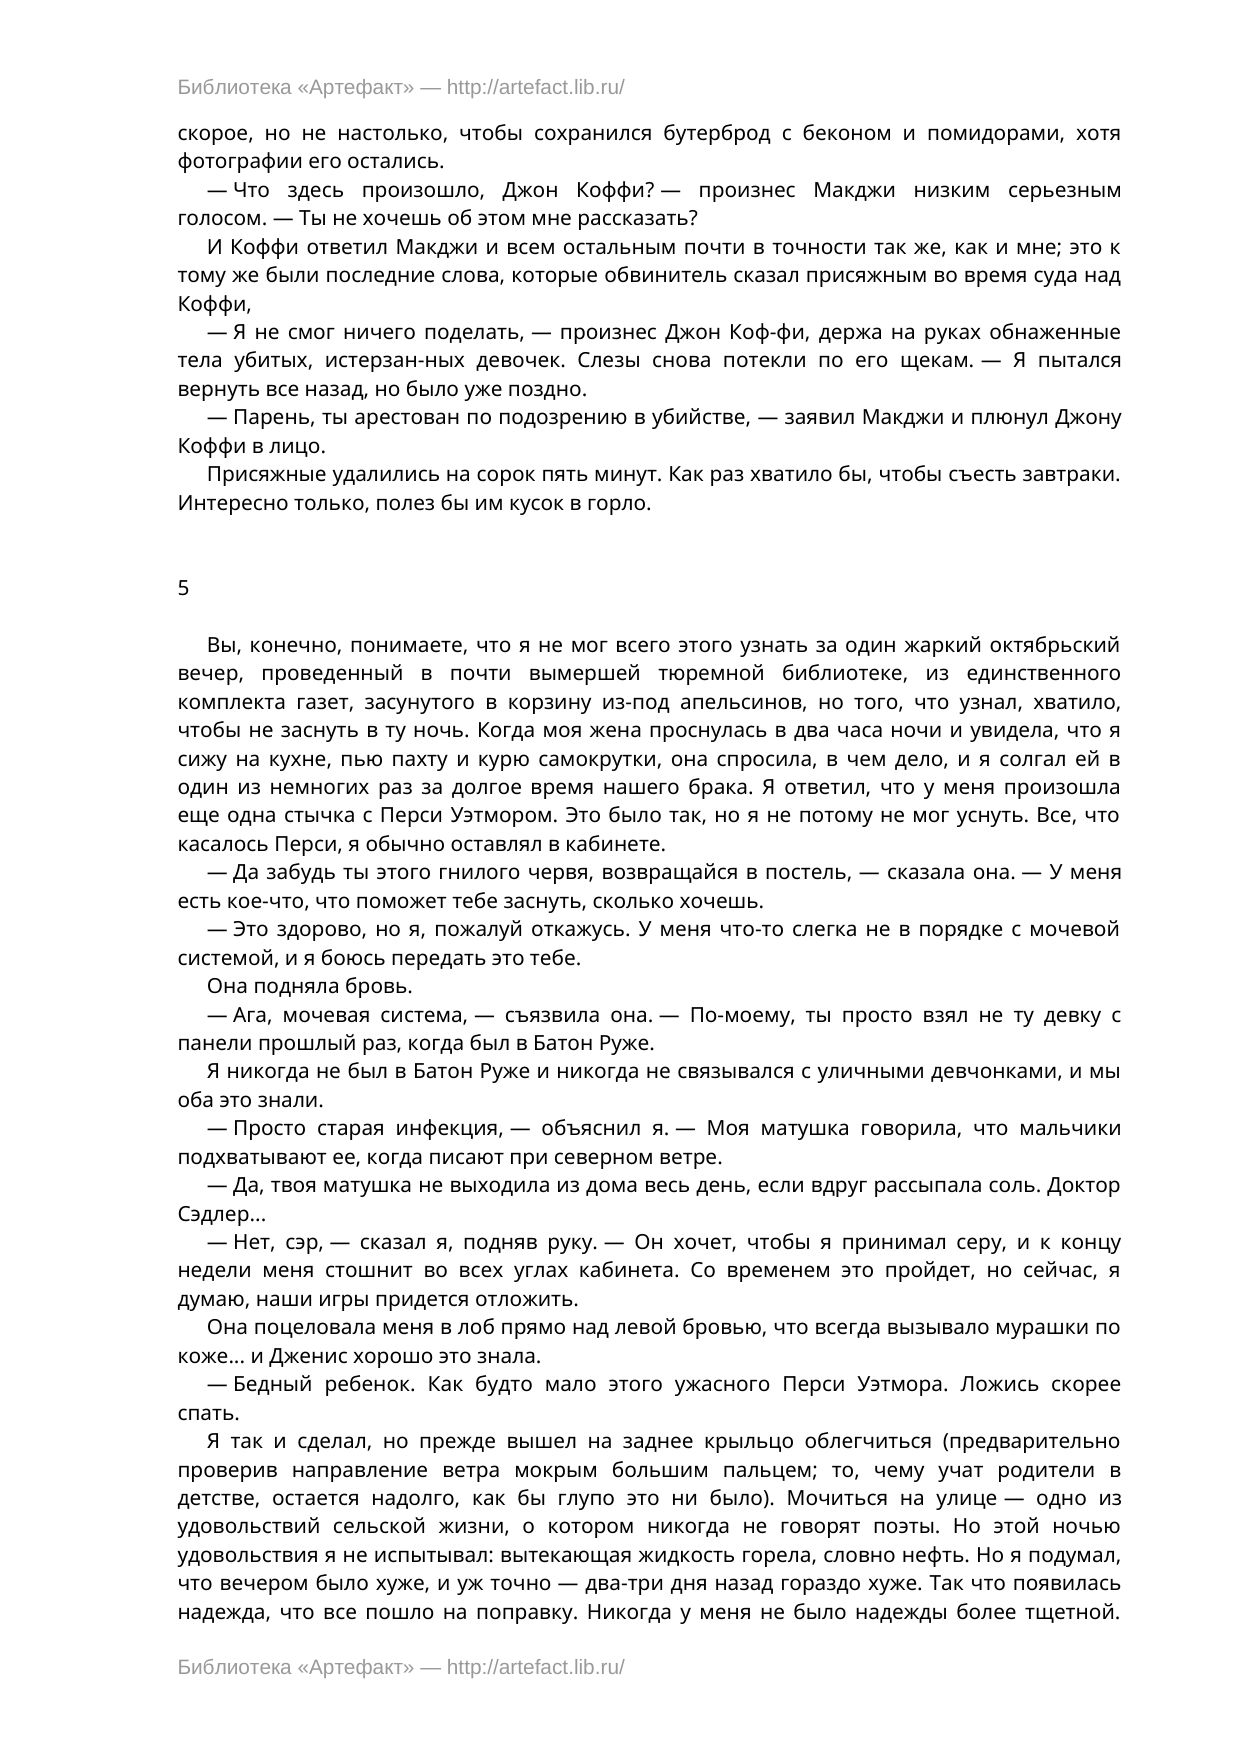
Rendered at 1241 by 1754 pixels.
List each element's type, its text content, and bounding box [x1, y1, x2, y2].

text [177, 1426, 1122, 1625]
text — Парень, ты арестован по подозрению в убийстве, — заявил Макджи и плюнул Джону Коффи в лицо. [177, 402, 1122, 459]
text Я никогда не был в Батон Руже и никогда не связывался с уличными девчонками, и мы оба это знали. [177, 1057, 1122, 1113]
text — Это здорово, но я, пожалуй откажусь. У меня что-то слегка не в порядке с мочевой системой, и я боюсь передать это тебе. [177, 914, 1122, 971]
text — Нет, сэр, — сказал я, подняв руку. — Он хочет, чтобы я принимал серу, и к концу недели меня стошнит во всех углах кабинета. Со временем это пройдет, но сейчас, я думаю, наши игры придется отложить. [177, 1227, 1122, 1312]
text — Просто старая инфекция, — объяснил я. — Моя матушка говорила, что мальчики подхватывают ее, когда писают при северном ветре. [177, 1113, 1122, 1170]
text Она поцеловала меня в лоб прямо над левой бровью, что всегда вызывало мурашки по коже... и Дженис хорошо это знала. [177, 1312, 1122, 1369]
text Присяжные удалились на сорок пять минут. Как раз хватило бы, чтобы съесть завтраки. Интересно только, полез бы им кусок в горло. [177, 459, 1122, 516]
text — Я не смог ничего поделать, — произнес Джон Коф-фи, держа на руках обнаженные тела убитых, истерзан-ных девочек. Слезы снова потекли по его щекам. — Я пытался вернуть все назад, но было уже поздно. [177, 317, 1122, 402]
text 5 [177, 573, 1122, 602]
text Она подняла бровь. [177, 971, 1122, 1000]
text — Ага, мочевая система, — съязвила она. — По-моему, ты просто взял не ту девку с панели прошлый раз, когда был в Батон Руже. [177, 1000, 1122, 1057]
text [177, 118, 1122, 175]
text — Бедный ребенок. Как будто мало этого ужасного Перси Уэтмора. Ложись скорее спать. [177, 1369, 1122, 1426]
text — Что здесь произошло, Джон Коффи? — произнес Макджи низким серьезным голосом. — Ты не хочешь об этом мне рассказать? [177, 175, 1122, 232]
text И Коффи ответил Макджи и всем остальным почти в точности так же, как и мне; это к тому же были последние слова, которые обвинитель сказал присяжным во время суда над Коффи, [177, 232, 1122, 317]
text — Да забудь ты этого гнилого червя, возвращайся в постель, — сказала она. — У меня есть кое-что, что поможет тебе заснуть, сколько хочешь. [177, 857, 1122, 914]
text Вы, конечно, понимаете, что я не мог всего этого узнать за один жаркий октябрьский вечер, проведенный в почти вымершей тюремной библиотеке, из единственного комплекта газет, засунутого в корзину из-под апельсинов, но того, что узнал, хватило, чтобы не заснуть в ту ночь. Когда моя жена проснулась в два часа ночи и увидела, что я сижу на кухне, пью пахту и курю самокрутки, она спросила, в чем дело, и я солгал ей в один из немногих раз за долгое время нашего брака. Я ответил, что у меня произошла еще одна стычка с Перси Уэтмором. Это было так, но я не потому не мог уснуть. Все, что касалось Перси, я обычно оставлял в кабинете. [177, 630, 1122, 857]
text — Да, твоя матушка не выходила из дома весь день, если вдруг рассыпала соль. Доктор Сэдлер... [177, 1170, 1122, 1227]
